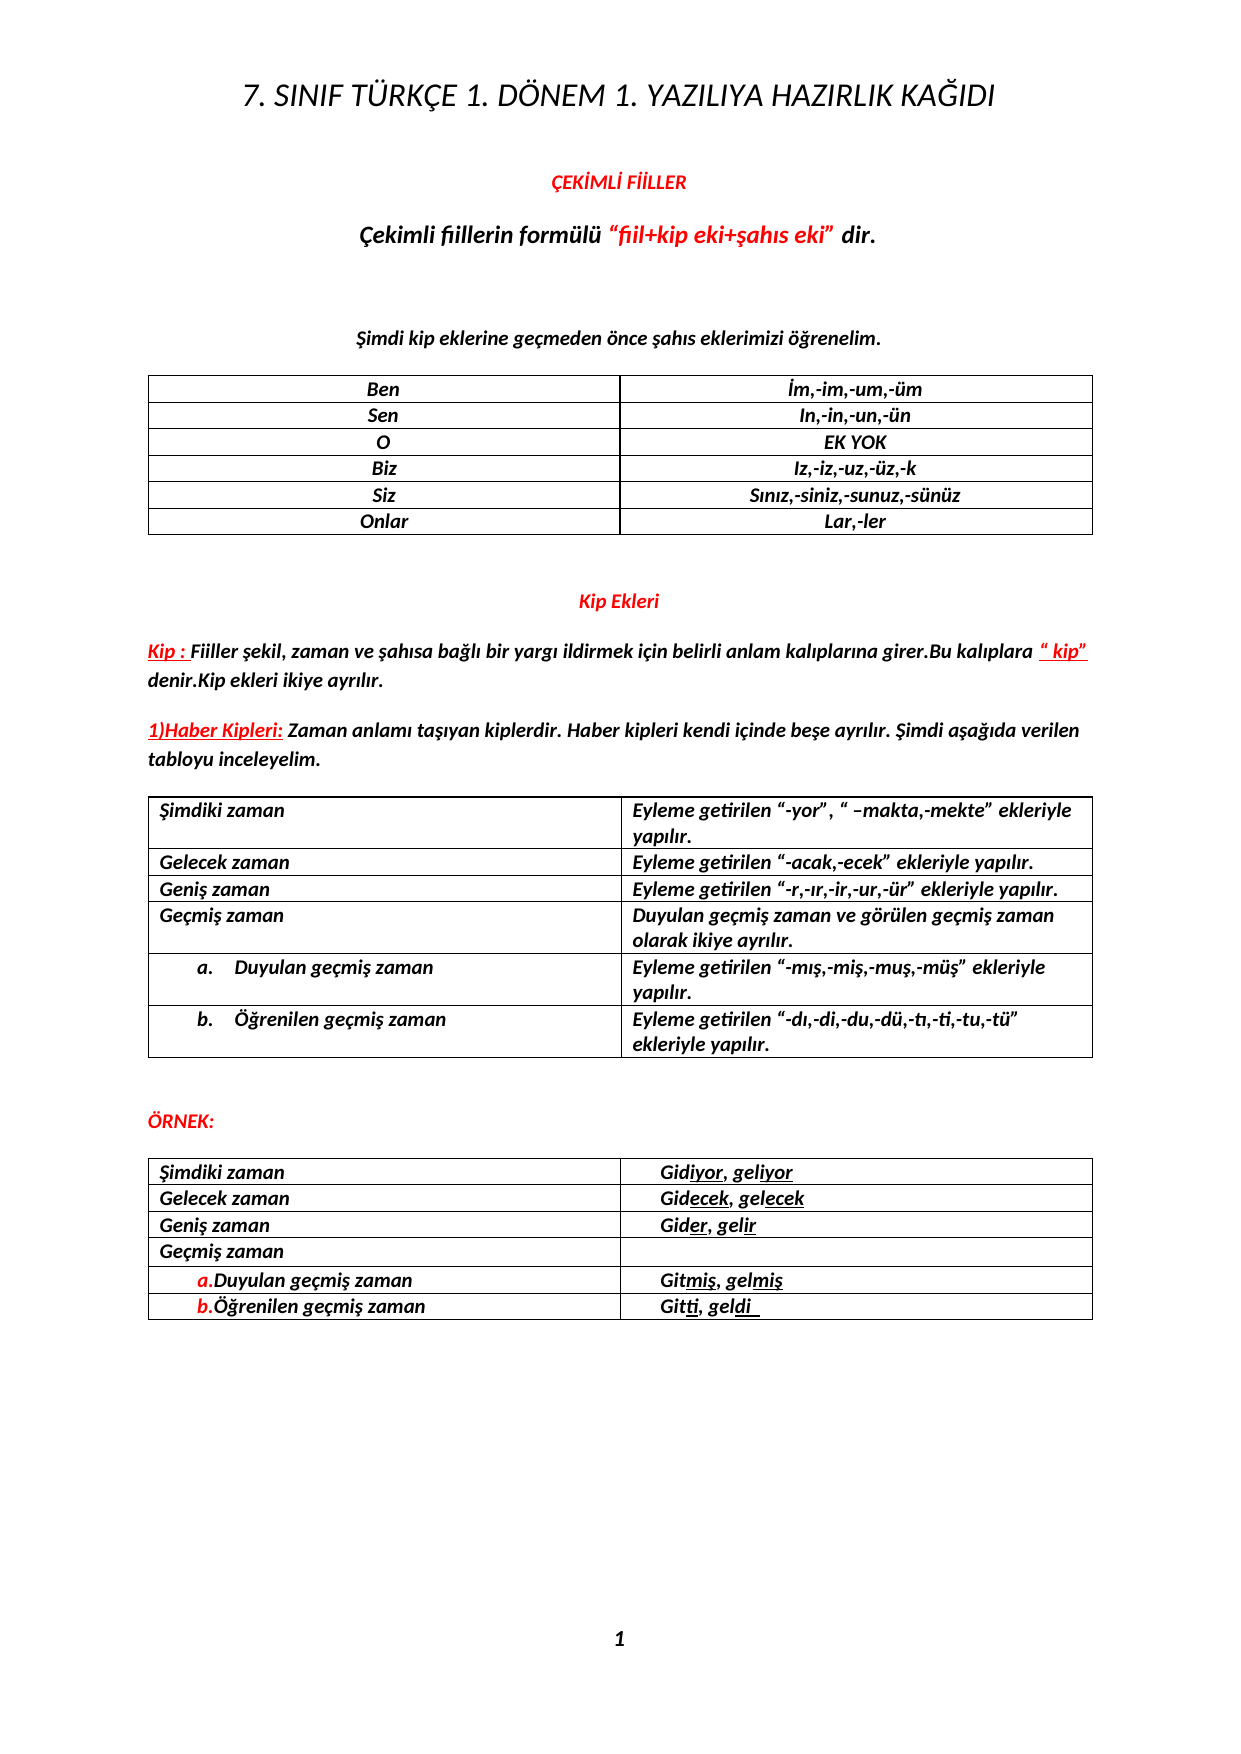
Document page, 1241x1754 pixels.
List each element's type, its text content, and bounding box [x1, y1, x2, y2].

text ÇEKİMLİ FİİLLER [148, 169, 1093, 195]
table_cell b.Öğrenilen geçmiş zaman [149, 1294, 620, 1319]
table_cell Eyleme getirilen “-mış,-miş,-muş,-müş” ekleriyle yapılır. [622, 954, 1092, 1005]
table_header Gidiyor, geliyor [621, 1159, 1092, 1184]
table_cell Duyulan geçmiş zaman [149, 954, 621, 1005]
table_cell In,-in,-un,-ün [621, 403, 1092, 428]
table_header Şimdiki zaman [149, 798, 621, 848]
table_cell Geçmiş zaman [149, 902, 621, 953]
text Şimdi kip eklerine geçmeden önce şahıs eklerimizi öğrenelim. [148, 325, 1093, 351]
table_cell Sınız,-siniz,-sunuz,-sünüz [621, 482, 1092, 507]
table_cell Sen [149, 403, 619, 428]
table_header Ben [149, 376, 619, 402]
table_header İm,-im,-um,-üm [621, 376, 1092, 402]
table_cell [621, 1238, 1092, 1266]
table_cell Onlar [149, 509, 619, 534]
table_cell Geçmiş zaman [149, 1238, 620, 1266]
table_header Eyleme getirilen “-yor”, “ –makta,-mekte” ekleriyle yapılır. [622, 798, 1092, 848]
table_header Şimdiki zaman [149, 1159, 620, 1184]
table_cell Iz,-iz,-uz,-üz,-k [621, 456, 1092, 481]
table_cell Gitmiş, gelmiş [621, 1267, 1092, 1293]
table_cell Gider, gelir [621, 1212, 1092, 1237]
table_cell Siz [149, 482, 619, 507]
text 1)Haber Kipleri: Zaman anlamı taşıyan kiplerdir. Haber kipleri kendi içinde beşe ayrılır. Şimdi aşağıda verilen tabloyu inceleyelim. [148, 717, 1093, 772]
table_cell Eyleme getirilen “-acak,-ecek” ekleriyle yapılır. [622, 849, 1092, 875]
table_cell Duyulan geçmiş zaman ve görülen geçmiş zaman olarak ikiye ayrılır. [622, 902, 1092, 953]
table_cell Gitti, geldi [621, 1294, 1092, 1319]
table_cell Eyleme getirilen “-r,-ır,-ir,-ur,-ür” ekleriyle yapılır. [622, 876, 1092, 901]
text Kip Ekleri [148, 588, 1093, 613]
table_cell EK YOK [621, 429, 1092, 454]
table_cell Geniş zaman [149, 876, 621, 901]
table_cell O [149, 429, 619, 454]
text Kip : Fiiller şekil, zaman ve şahısa bağlı bir yargı ildirmek için belirli anlam kalıplarına girer.Bu kalıplara “ kip” denir.Kip ekleri ikiye ayrılır. [148, 638, 1093, 693]
table_cell Gelecek zaman [149, 849, 621, 875]
table_cell Geniş zaman [149, 1212, 620, 1237]
table_cell a.Duyulan geçmiş zaman [149, 1267, 620, 1293]
table_cell Eyleme getirilen “-dı,-di,-du,-dü,-tı,-ti,-tu,-tü” ekleriyle yapılır. [622, 1006, 1092, 1057]
text ÖRNEK: [148, 1108, 1093, 1133]
table_cell Öğrenilen geçmiş zaman [149, 1006, 621, 1057]
text Çekimli fiillerin formülü “fiil+kip eki+şahıs eki” dir. [148, 219, 1093, 250]
table_cell Gidecek, gelecek [621, 1185, 1092, 1211]
table_cell Biz [149, 456, 619, 481]
table_cell Gelecek zaman [149, 1185, 620, 1211]
table_cell Lar,-ler [621, 509, 1092, 534]
